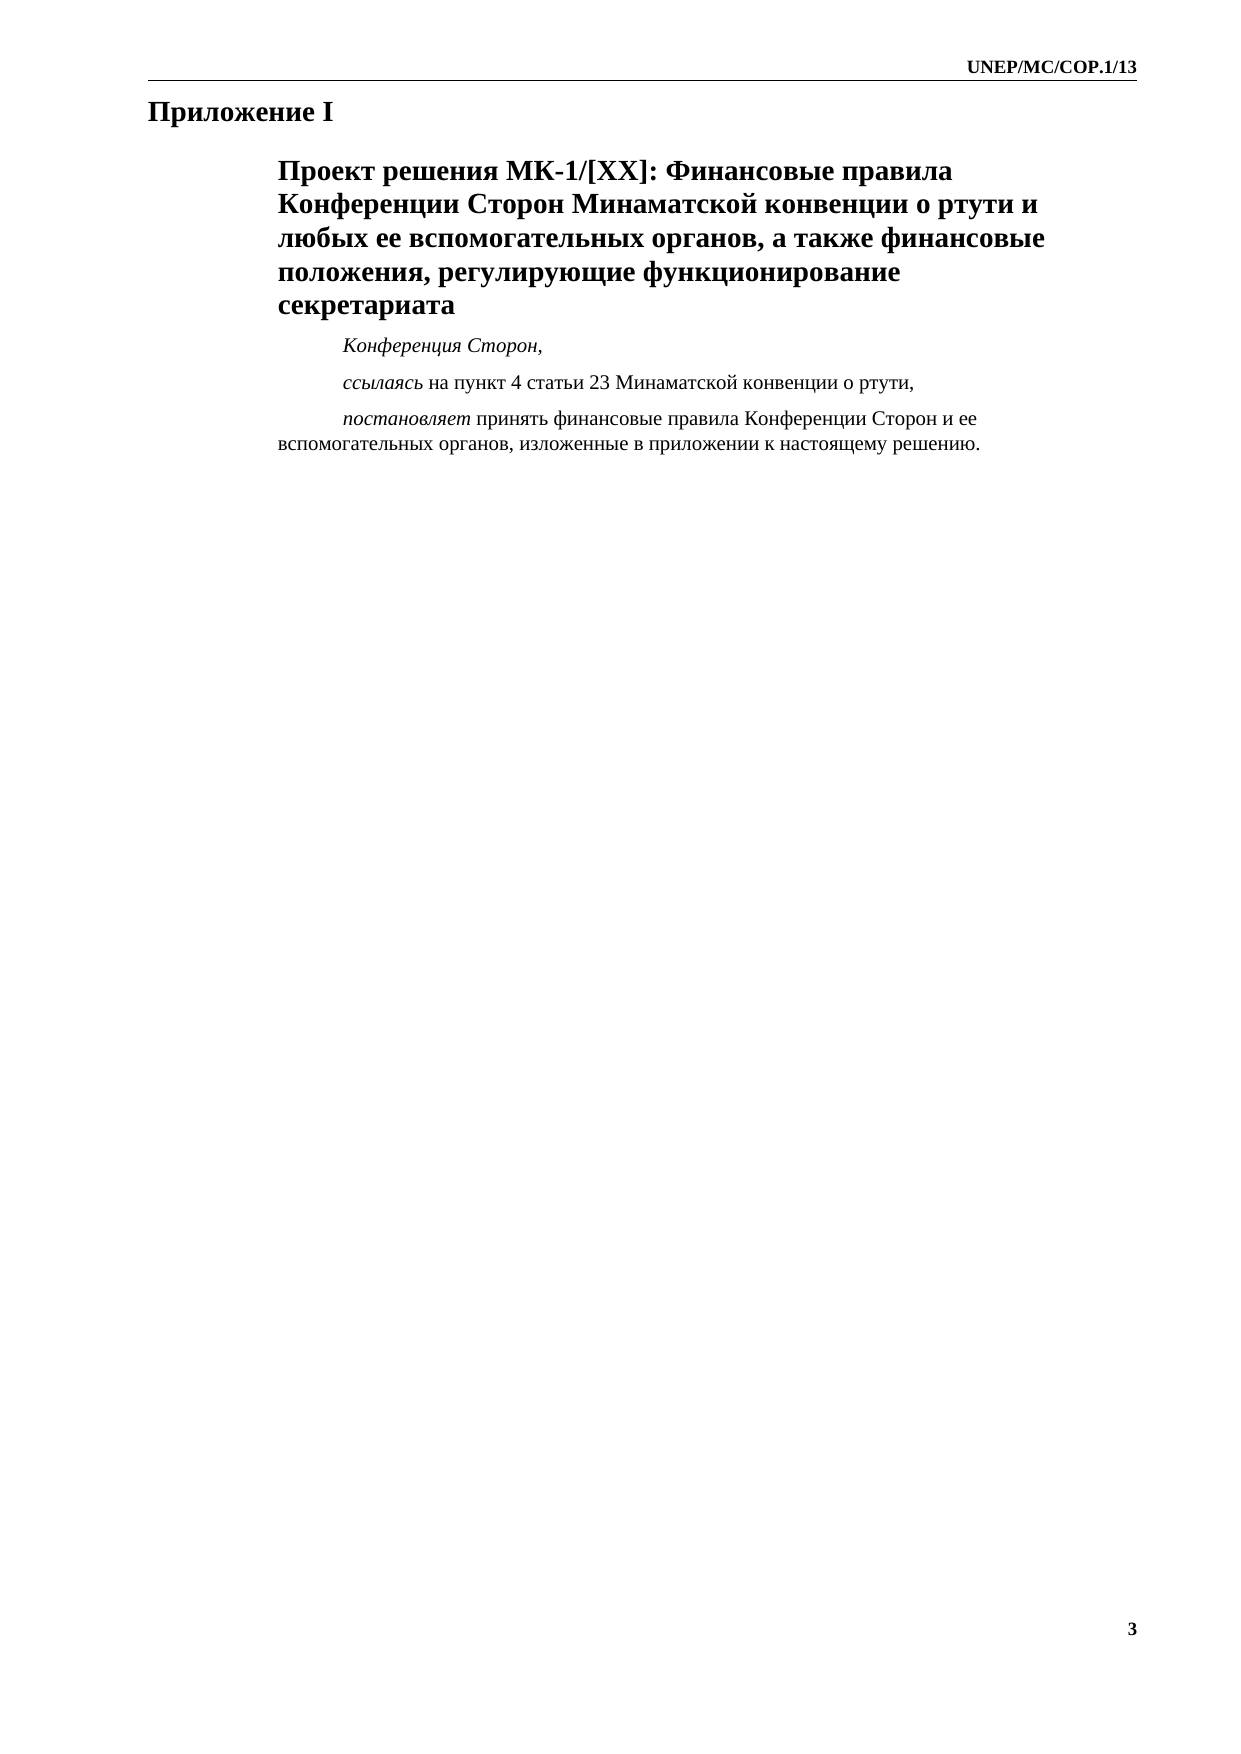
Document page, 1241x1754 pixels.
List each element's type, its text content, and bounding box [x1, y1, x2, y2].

text Проект решения МК-1/[XX]: Финансовые правила Конференции Сторон Минаматской конвенции о ртути и любых ее вспомогательных органов, а также финансовые положения, регулирующие функционирование секретариата [278, 153, 1078, 321]
text ссылаясь на пункт 4 статьи 23 Минаматской конвенции о ртути, [278, 370, 1137, 394]
text Конференция Сторон, [278, 333, 1137, 357]
text постановляет принять финансовые правила Конференции Сторон и ее вспомогательных органов, изложенные в приложении к настоящему решению. [278, 406, 1137, 454]
text Приложение I [148, 94, 1137, 128]
